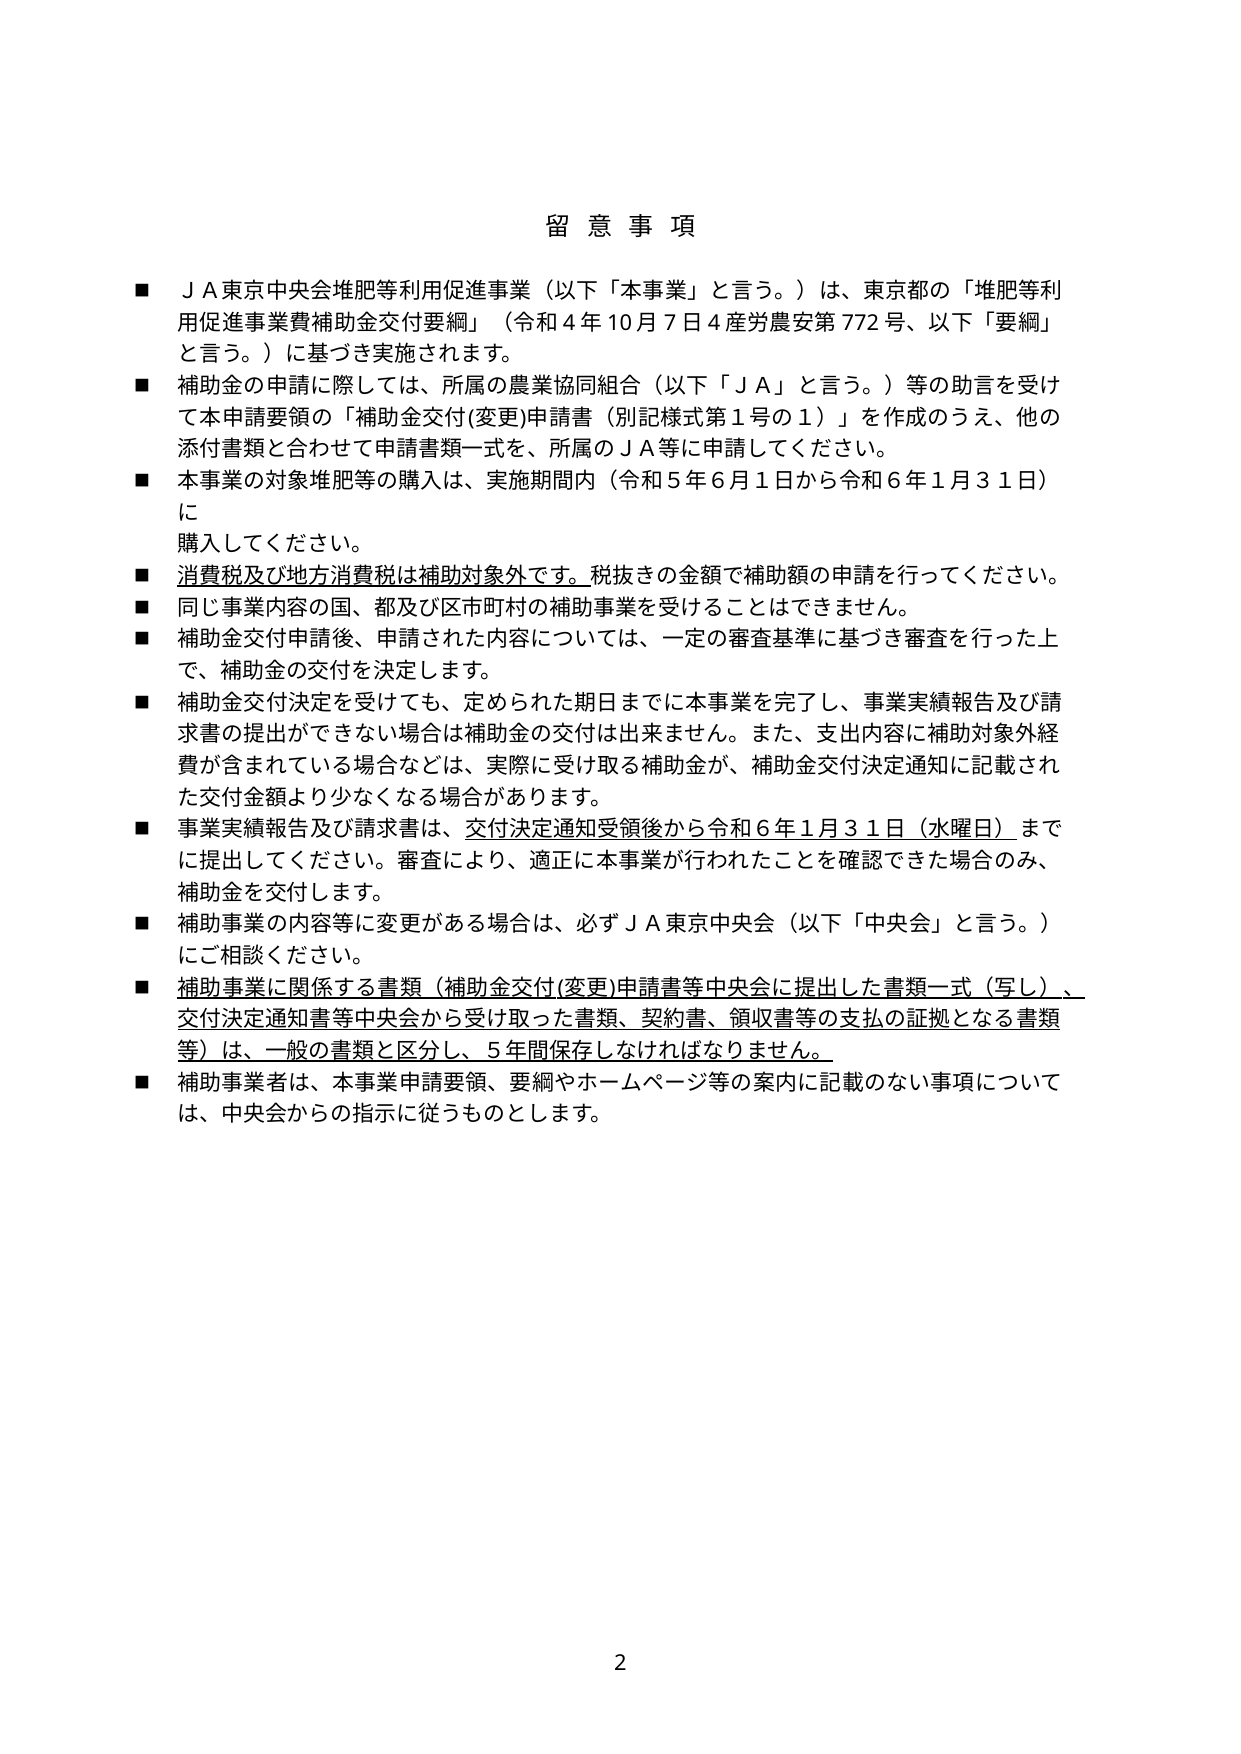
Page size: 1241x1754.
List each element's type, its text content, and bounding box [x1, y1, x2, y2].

list 消費税及び地方消費税は補助対象外です。税抜きの金額で補助額の申請を行ってください。 [133, 558, 1063, 590]
list 補助事業に関係する書類（補助金交付(変更)申請書等中央会に提出した書類一式（写し）、交付決定通知書等中央会から受け取った書類、契約書、領収書等の支払の証拠となる書類等）は、一般の書類と区分し、５年間保存しなければなりません。 [133, 970, 1063, 1065]
list 補助事業の内容等に変更がある場合は、必ずＪＡ東京中央会（以下「中央会」と言う。）にご相談ください。 [133, 906, 1063, 970]
list 補助金交付申請後、申請された内容については、一定の審査基準に基づき審査を行った上で、補助金の交付を決定します。 [133, 621, 1063, 685]
list 購入してください。 [177, 526, 1063, 558]
list 事業実績報告及び請求書は、交付決定通知受領後から令和６年１月３１日（水曜日）までに提出してください。審査により、適正に本事業が行われたことを確認できた場合のみ、補助金を交付します。 [133, 811, 1063, 906]
list 補助金交付決定を受けても、定められた期日までに本事業を完了し、事業実績報告及び請求書の提出ができない場合は補助金の交付は出来ません。また、支出内容に補助対象外経費が含まれている場合などは、実際に受け取る補助金が、補助金交付決定通知に記載された交付金額より少なくなる場合があります。 [133, 685, 1063, 811]
list 本事業の対象堆肥等の購入は、実施期間内（令和５年６月１日から令和６年１月３１日）に [133, 463, 1063, 526]
text 留意事項 [177, 207, 1063, 243]
list 同じ事業内容の国、都及び区市町村の補助事業を受けることはできません。 [133, 590, 1063, 621]
list 補助金の申請に際しては、所属の農業協同組合（以下「ＪＡ」と言う。）等の助言を受けて本申請要領の「補助金交付(変更)申請書（別記様式第１号の１）」を作成のうえ、他の添付書類と合わせて申請書類一式を、所属のＪＡ等に申請してください。 [133, 368, 1063, 463]
list 補助事業者は、本事業申請要領、要綱やホームページ等の案内に記載のない事項については、中央会からの指示に従うものとします。 [133, 1065, 1063, 1128]
list ＪＡ東京中央会堆肥等利用促進事業（以下「本事業」と言う。）は、東京都の「堆肥等利用促進事業費補助金交付要綱」（令和4年10月7日4産労農安第772号、以下「要綱」と言う。）に基づき実施されます。 [133, 273, 1063, 368]
